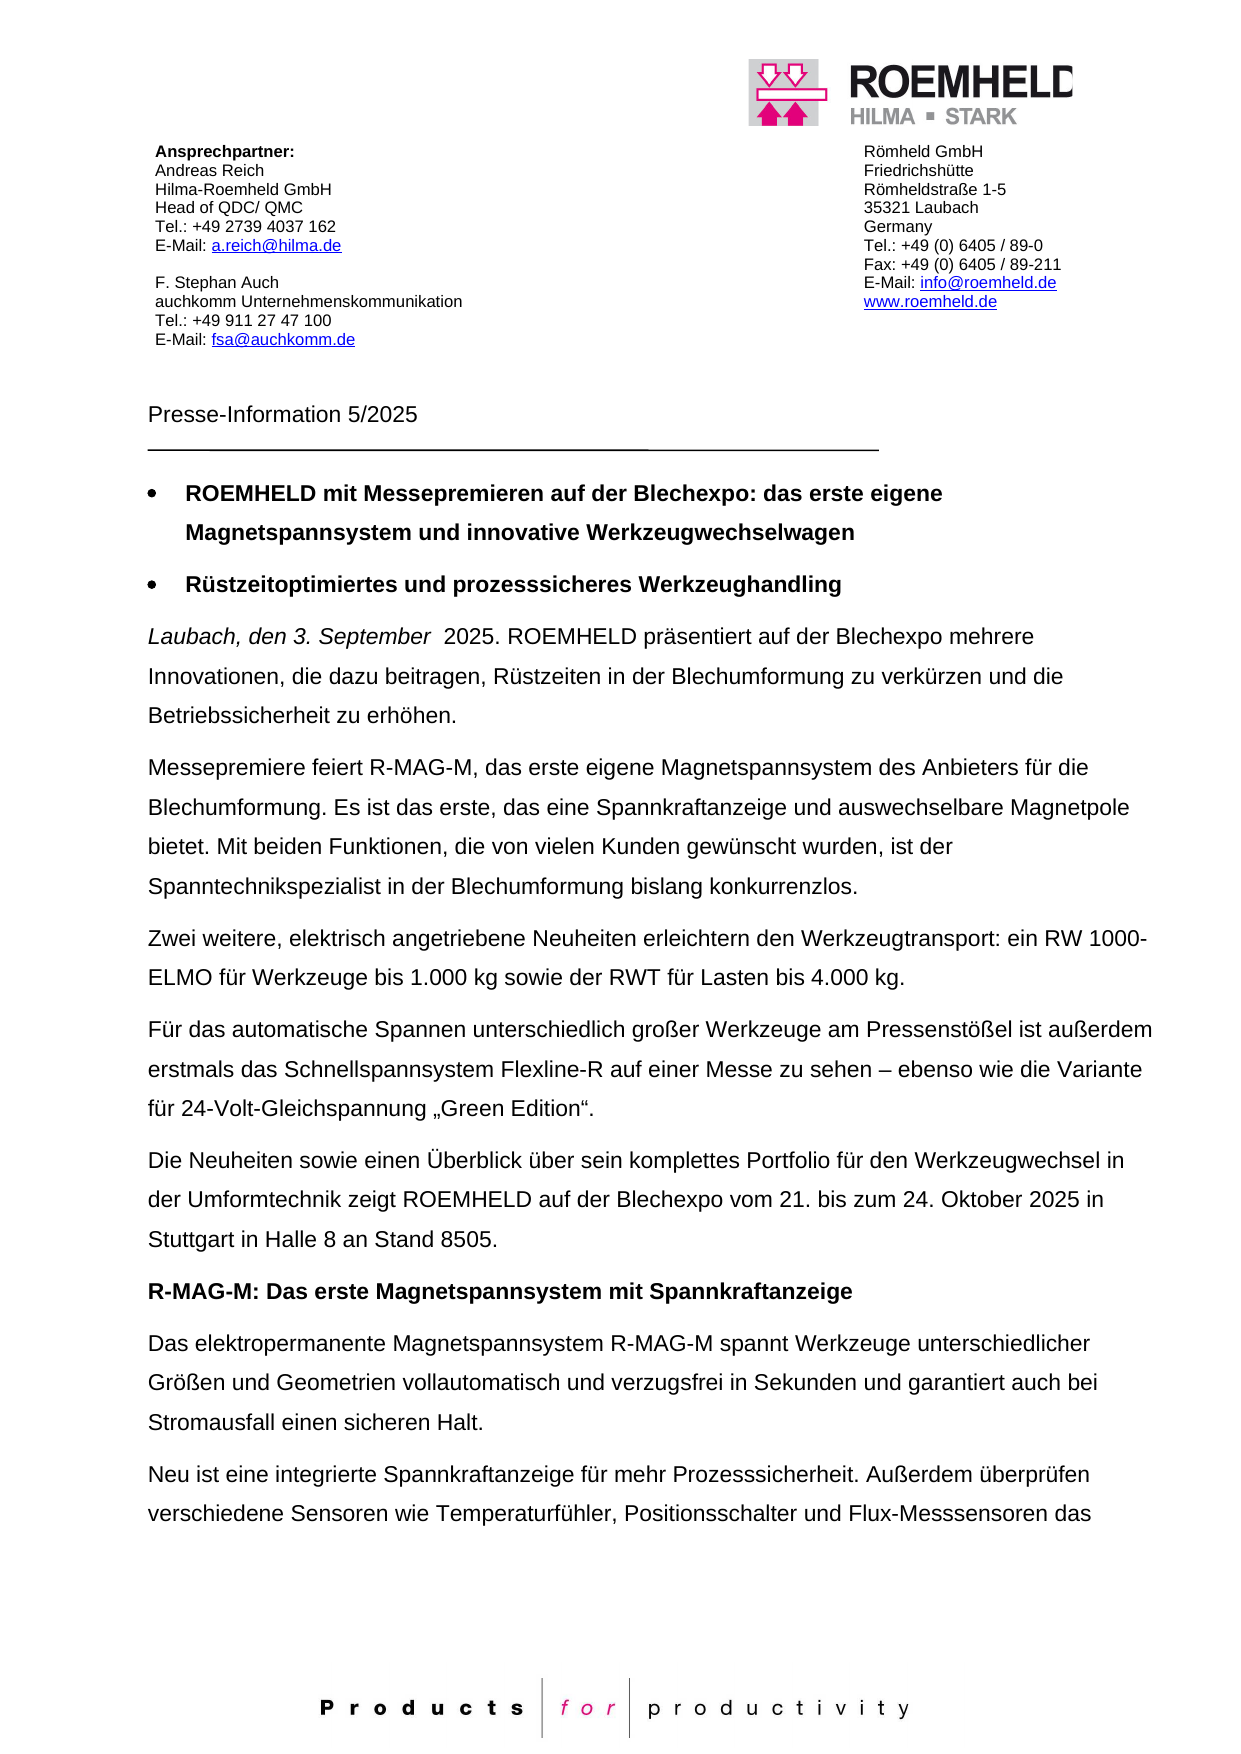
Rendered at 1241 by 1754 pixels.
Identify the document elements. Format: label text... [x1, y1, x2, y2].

text R-MAG-M: Das erste Magnetspannsystem mit Spannkraftanzeige [148, 1278, 1162, 1304]
list ROEMHELD mit Messepremieren auf der Blechexpo: das erste eigene Magnetspannsystem und innovative Werkzeugwechselwagen [148, 480, 1162, 546]
picture [747, 59, 1073, 126]
table_header Römheld GmbH Friedrichshütte Römheldstraße 1-5 35321 Laubach Germany Tel.: +49 (0) 6405 / 89-0 Fax: +49 (0) 6405 / 89-211 E-Mail: info@roemheld.de www.roemheld.de [856, 143, 1138, 361]
picture [274, 1662, 965, 1748]
text Die Neuheiten sowie einen Überblick über sein komplettes Portfolio für den Werkzeugwechsel in der Umformtechnik zeigt ROEMHELD auf der Blechexpo vom 21. bis zum 24. Oktober 2025 in Stuttgart in Halle 8 an Stand 8505. [148, 1147, 1162, 1252]
text Das elektropermanente Magnetspannsystem R-MAG-M spannt Werkzeuge unterschiedlicher Größen und Geometrien vollautomatisch und verzugsfrei in Sekunden und garantiert auch bei Stromausfall einen sicheren Halt. [148, 1330, 1162, 1435]
text Laubach, den 3. September 2025. ROEMHELD präsentiert auf der Blechexpo mehrere Innovationen, die dazu beitragen, Rüstzeiten in der Blechumformung zu verkürzen und die Betriebssicherheit zu erhöhen. [148, 623, 1162, 728]
table_header Ansprechpartner: Andreas Reich Hilma-Roemheld GmbH Head of QDC/ QMC Tel.: +49 2739 4037 162 E-Mail: a.reich@hilma.de F. Stephan Auch auchkomm Unternehmenskommunikation Tel.: +49 911 27 47 100 E-Mail: fsa@auchkomm.de [148, 143, 856, 361]
text Zwei weitere, elektrisch angetriebene Neuheiten erleichtern den Werkzeugtransport: ein RW 1000-ELMO für Werkzeuge bis 1.000 kg sowie der RWT für Lasten bis 4.000 kg. [148, 924, 1162, 990]
text Presse-Information 5/2025 [148, 401, 892, 427]
list Rüstzeitoptimiertes und prozesssicheres Werkzeughandling [148, 571, 1162, 598]
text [148, 1461, 1162, 1527]
text Messepremiere feiert R-MAG-M, das erste eigene Magnetspannsystem des Anbieters für die Blechumformung. Es ist das erste, das eine Spannkraftanzeige und auswechselbare Magnetpole bietet. Mit beiden Funktionen, die von vielen Kunden gewünscht wurden, ist der Spanntechnikspezialist in der Blechumformung bislang konkurrenzlos. [148, 754, 1162, 899]
text Für das automatische Spannen unterschiedlich großer Werkzeuge am Pressenstößel ist außerdem erstmals das Schnellspannsystem Flexline-R auf einer Messe zu sehen – ebenso wie die Variante für 24-Volt-Gleichspannung „Green Edition“. [148, 1016, 1162, 1121]
